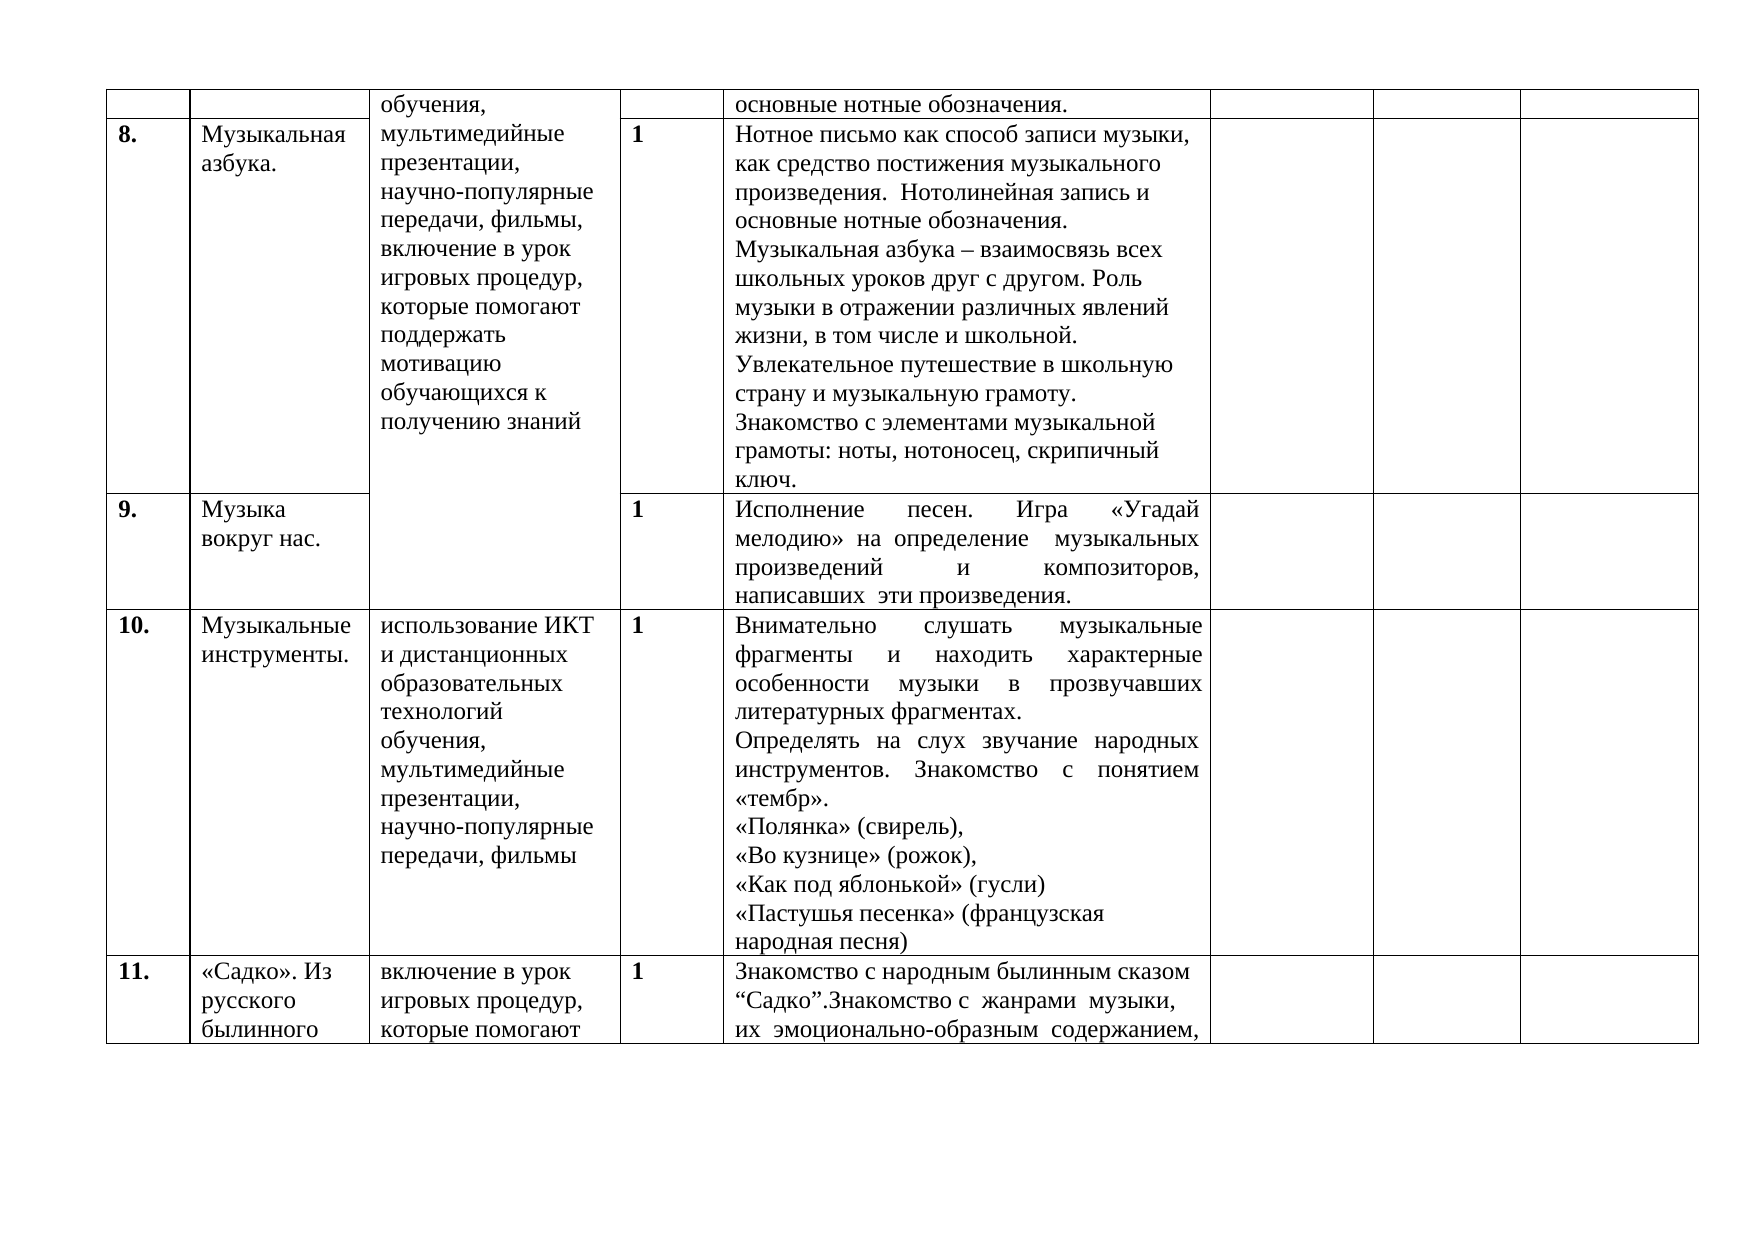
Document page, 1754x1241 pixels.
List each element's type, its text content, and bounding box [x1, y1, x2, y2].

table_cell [370, 956, 620, 1042]
table_cell 1 [621, 956, 723, 1042]
table_cell [107, 90, 189, 118]
table_cell [1521, 90, 1698, 118]
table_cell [370, 90, 620, 609]
table_cell [1211, 956, 1373, 1042]
table_cell [1211, 494, 1373, 609]
table_cell [1521, 610, 1698, 955]
table_cell [107, 610, 189, 955]
table_cell [1521, 956, 1698, 1042]
table_cell Исполнение песен. Игра «Угадай мелодию» на определение музыкальных произведений и композиторов, написавших эти произведения. [724, 494, 1210, 609]
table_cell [724, 90, 1210, 118]
table_cell [107, 494, 189, 609]
table_cell 1 [621, 119, 723, 493]
table_cell [1374, 90, 1520, 118]
table_cell Внимательно слушать музыкальные фрагменты и находить характерные особенности музыки в прозвучавших литературных фрагментах. Определять на слух звучание народных инструментов. Знакомство с понятием «тембр». «Полянка» (свирель), «Во кузнице» (рожок), «Как под яблонькой» (гусли) «Пастушья песенка» (французская народная песня) [724, 610, 1210, 955]
table_cell [107, 956, 189, 1042]
table_cell 1 [621, 494, 723, 609]
table_cell [1521, 119, 1698, 493]
table_cell [1211, 90, 1373, 118]
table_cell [724, 956, 1210, 1042]
table_cell [1374, 119, 1520, 493]
table_cell [1374, 494, 1520, 609]
table_cell использование ИКТ и дистанционных образовательных технологий обучения, мультимедийные презентации, научно-популярные передачи, фильмы [370, 610, 620, 955]
table_cell [1374, 956, 1520, 1042]
table_cell [107, 119, 189, 493]
table_cell Нотное письмо как способ записи музыки, как средство постижения музыкального произведения. Нотолинейная запись и основные нотные обозначения. Музыкальная азбука – взаимосвязь всех школьных уроков друг с другом. Роль музыки в отражении различных явлений жизни, в том числе и школьной. Увлекательное путешествие в школьную страну и музыкальную грамоту. Знакомство с элементами музыкальной грамоты: ноты, нотоносец, скрипичный ключ. [724, 119, 1210, 493]
table_cell Музыкальная азбука. [191, 119, 369, 493]
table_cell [191, 90, 369, 118]
table_cell 1 [621, 610, 723, 955]
table_cell Музыка вокруг нас. [191, 494, 369, 609]
table_cell [1211, 610, 1373, 955]
table_cell [1211, 119, 1373, 493]
table_cell Музыкальные инструменты. [191, 610, 369, 955]
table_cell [191, 956, 369, 1042]
table_cell [1521, 494, 1698, 609]
table_cell [1374, 610, 1520, 955]
table_cell 1 [621, 90, 723, 118]
